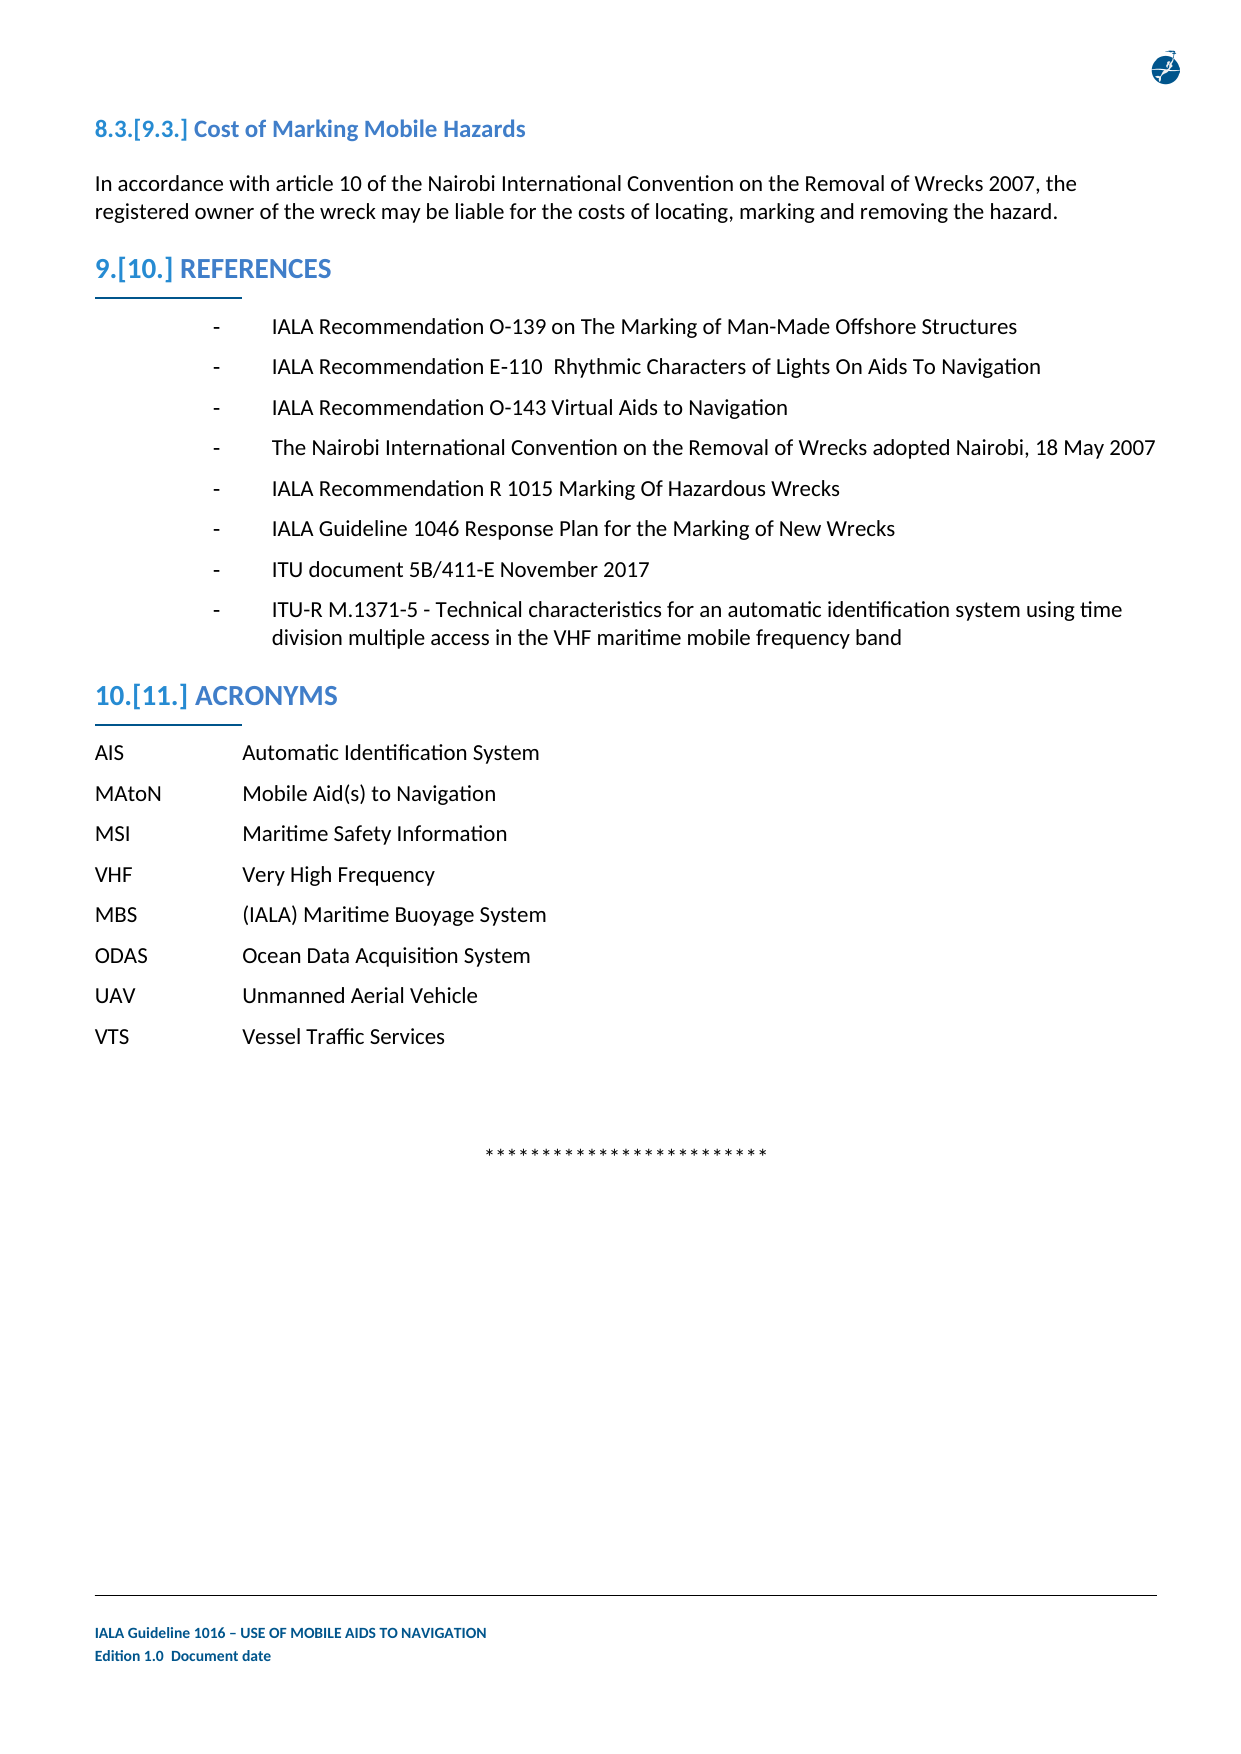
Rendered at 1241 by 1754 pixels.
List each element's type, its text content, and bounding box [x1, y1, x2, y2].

text MAtoN Mobile Aid(s) to Navigation [94, 779, 1157, 807]
text VHF Very High Frequency [94, 860, 1157, 888]
subtitle ACRONYMS [94, 677, 1157, 712]
subtitle REFERENCES [94, 250, 1157, 286]
text ODAS Ocean Data Acquisition System [94, 941, 1157, 969]
text In accordance with article 10 of the Nairobi International Convention on the Removal of Wrecks 2007, the registered owner of the wreck may be liable for the costs of locating, marking and removing the hazard. [94, 169, 1157, 225]
text MSI Maritime Safety Information [94, 819, 1157, 847]
text UAV Unmanned Aerial Vehicle [94, 981, 1157, 1009]
subtitle Cost of Marking Mobile Hazards [94, 114, 1157, 144]
list IALA Recommendation E‐110 Rhythmic Characters of Lights On Aids To Navigation [213, 352, 1157, 380]
text VTS Vessel Traffic Services [94, 1022, 1157, 1050]
text AIS Automatic Identification System [94, 738, 1157, 766]
list IALA Recommendation O-139 on The Marking of Man-Made Offshore Structures [213, 312, 1157, 340]
picture [1120, 0, 1239, 119]
text ************************* [94, 1143, 1157, 1171]
list IALA Guideline 1046 Response Plan for the Marking of New Wrecks [213, 514, 1157, 542]
list ITU-R M.1371-5 - Technical characteristics for an automatic identification system using time division multiple access in the VHF maritime mobile frequency band [213, 596, 1157, 652]
list IALA Recommendation R 1015 Marking Of Hazardous Wrecks [213, 474, 1157, 502]
list ITU document 5B/411-E November 2017 [213, 555, 1157, 583]
list IALA Recommendation O-143 Virtual Aids to Navigation [213, 393, 1157, 421]
text MBS (IALA) Maritime Buoyage System [94, 900, 1157, 928]
list The Nairobi International Convention on the Removal of Wrecks adopted Nairobi, 18 May 2007 [213, 433, 1157, 461]
